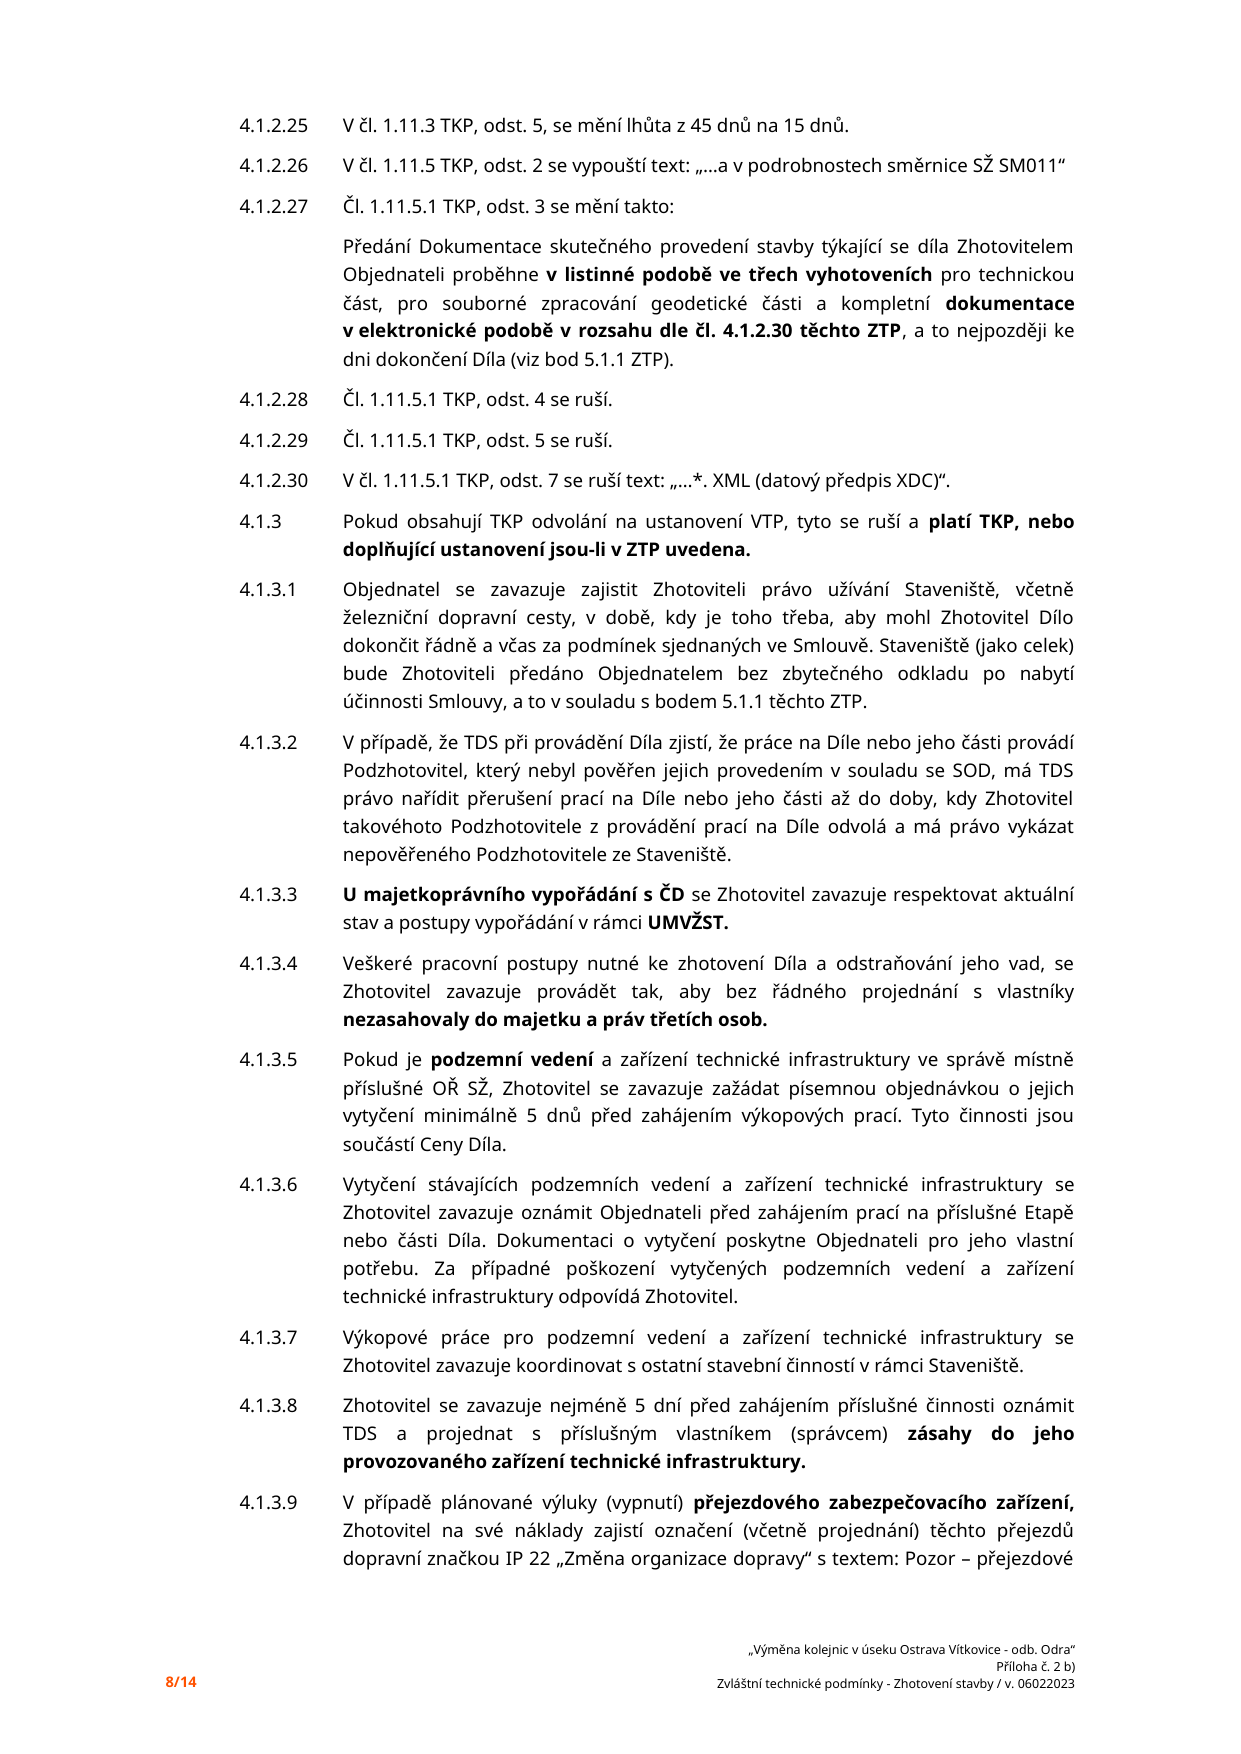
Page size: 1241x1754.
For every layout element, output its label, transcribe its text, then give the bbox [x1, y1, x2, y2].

text V čl. 1.11.5 TKP, odst. 2 se vypouští text: „…a v podrobnostech směrnice SŽ SM011“ [239, 153, 1075, 178]
text Vytyčení stávajících podzemních vedení a zařízení technické infrastruktury se Zhotovitel zavazuje oznámit Objednateli před zahájením prací na příslušné Etapě nebo části Díla. Dokumentaci o vytyčení poskytne Objednateli pro jeho vlastní potřebu. Za případné poškození vytyčených podzemních vedení a zařízení technické infrastruktury odpovídá Zhotovitel. [239, 1171, 1075, 1309]
text Veškeré pracovní postupy nutné ke zhotovení Díla a odstraňování jeho vad, se Zhotovitel zavazuje provádět tak, aby bez řádného projednání s vlastníky nezasahovaly do majetku a práv třetích osob. [239, 950, 1075, 1032]
text Čl. 1.11.5.1 TKP, odst. 4 se ruší. [239, 386, 1075, 412]
text V případě, že TDS při provádění Díla zjistí, že práce na Díle nebo jeho části provádí Podzhotovitel, který nebyl pověřen jejich provedením v souladu se SOD, má TDS právo nařídit přerušení prací na Díle nebo jeho části až do doby, kdy Zhotovitel takovéhoto Podzhotovitele z provádění prací na Díle odvolá a má právo vykázat nepověřeného Podzhotovitele ze Staveniště. [239, 729, 1075, 867]
text Čl. 1.11.5.1 TKP, odst. 5 se ruší. [239, 427, 1075, 452]
text Objednatel se zavazuje zajistit Zhotoviteli právo užívání Staveniště, včetně železniční dopravní cesty, v době, kdy je toho třeba, aby mohl Zhotovitel Dílo dokončit řádně a včas za podmínek sjednaných ve Smlouvě. Staveniště (jako celek) bude Zhotoviteli předáno Objednatelem bez zbytečného odkladu po nabytí účinnosti Smlouvy, a to v souladu s bodem 5.1.1 těchto ZTP. [239, 576, 1075, 714]
text Pokud obsahují TKP odvolání na ustanovení VTP, tyto se ruší a platí TKP, nebo doplňující ustanovení jsou-li v ZTP uvedena. [239, 508, 1075, 561]
text V čl. 1.11.5.1 TKP, odst. 7 se ruší text: „…*. XML (datový předpis XDC)“. [239, 467, 1075, 493]
text Výkopové práce pro podzemní vedení a zařízení technické infrastruktury se Zhotovitel zavazuje koordinovat s ostatní stavební činností v rámci Staveniště. [239, 1324, 1075, 1377]
text Čl. 1.11.5.1 TKP, odst. 3 se mění takto: [239, 193, 1075, 219]
list Předání Dokumentace skutečného provedení stavby týkající se díla Zhotovitelem Objednateli proběhne v listinné podobě ve třech vyhotoveních pro technickou část, pro souborné zpracování geodetické části a kompletní dokumentace v elektronické podobě v rozsahu dle čl. 4.1.2.30 těchto ZTP, a to nejpozději ke dni dokončení Díla (viz bod 5.1.1 ZTP). [343, 234, 1075, 371]
text Zhotovitel se zavazuje nejméně 5 dní před zahájením příslušné činnosti oznámit TDS a projednat s příslušným vlastníkem (správcem) zásahy do jeho provozovaného zařízení technické infrastruktury. [239, 1392, 1075, 1474]
text V čl. 1.11.3 TKP, odst. 5, se mění lhůta z 45 dnů na 15 dnů. [239, 112, 1075, 138]
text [239, 1489, 1075, 1571]
text Pokud je podzemní vedení a zařízení technické infrastruktury ve správě místně příslušné OŘ SŽ, Zhotovitel se zavazuje zažádat písemnou objednávkou o jejich vytyčení minimálně 5 dnů před zahájením výkopových prací. Tyto činnosti jsou součástí Ceny Díla. [239, 1047, 1075, 1156]
text U majetkoprávního vypořádání s ČD se Zhotovitel zavazuje respektovat aktuální stav a postupy vypořádání v rámci UMVŽST. [239, 882, 1075, 935]
